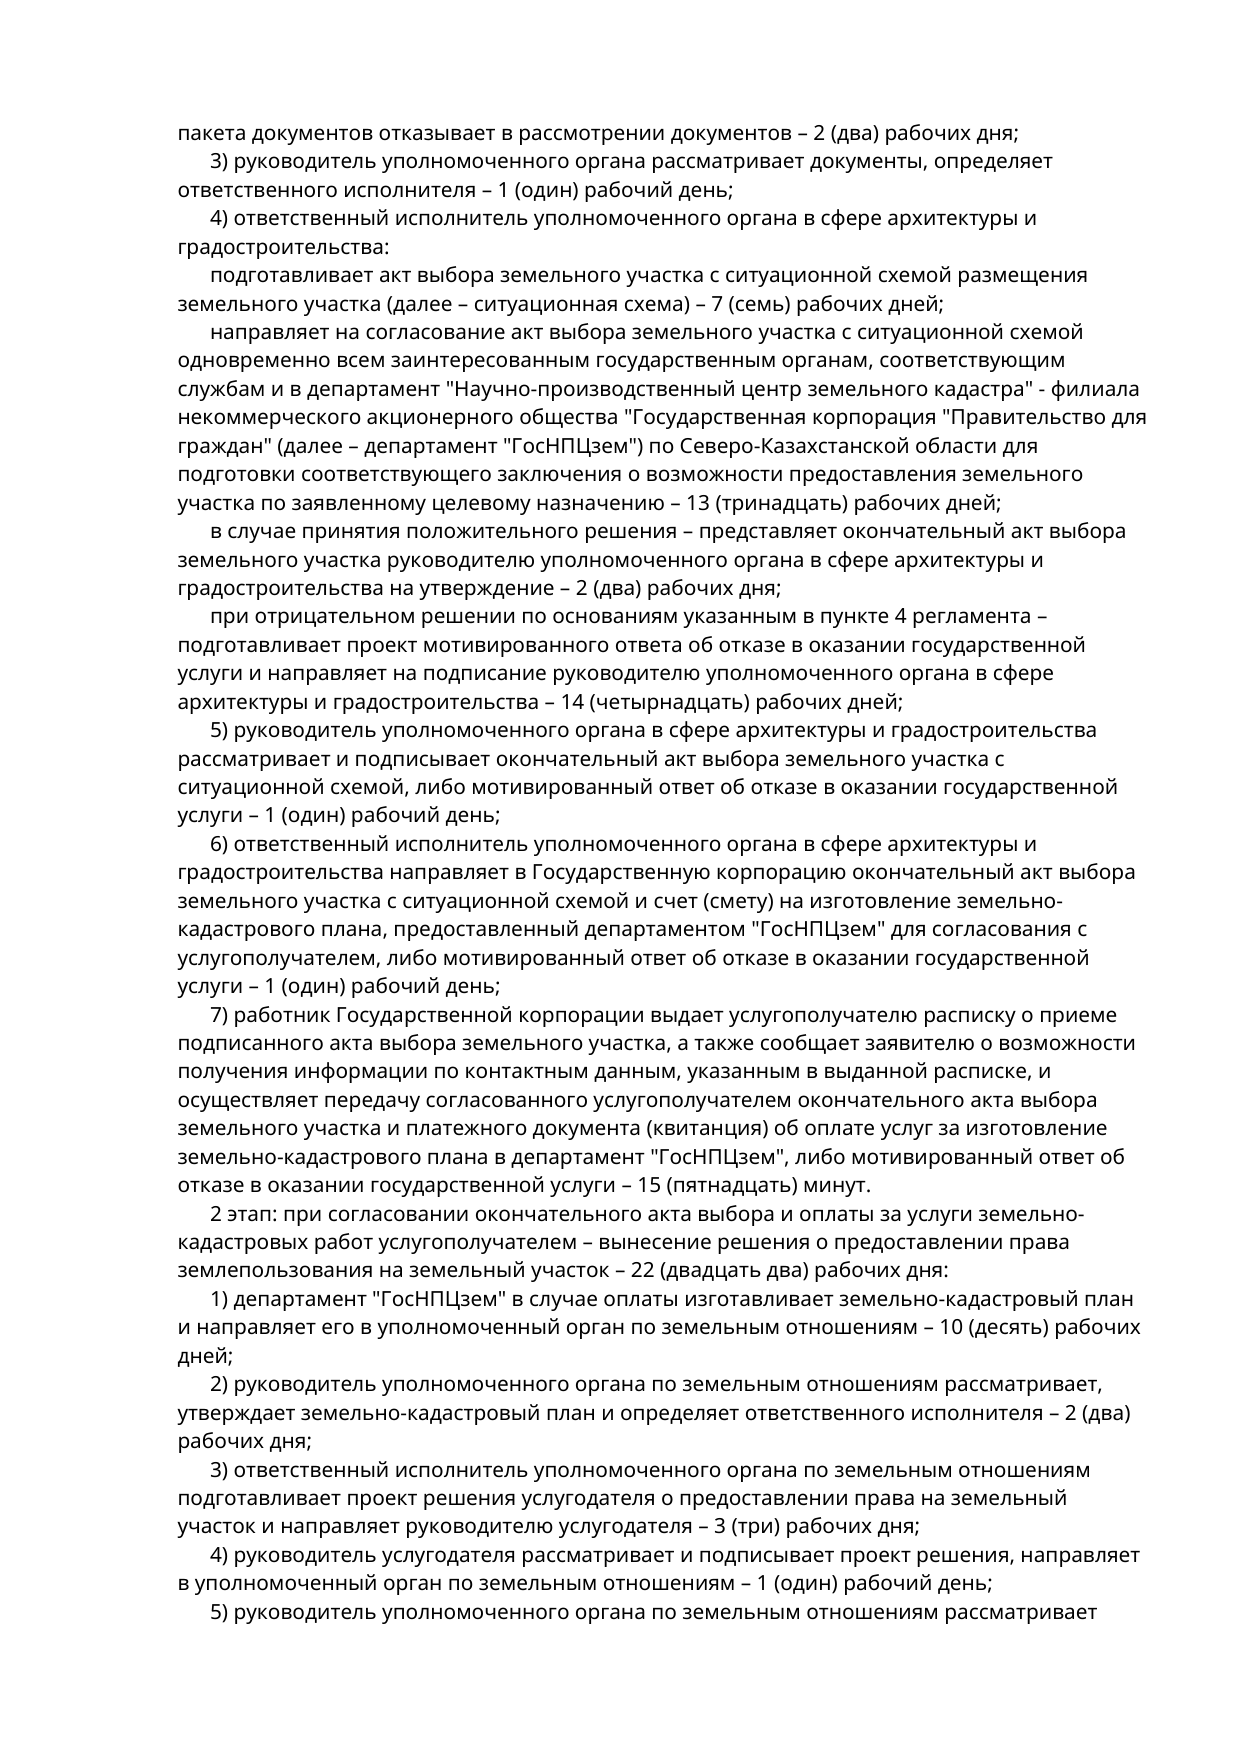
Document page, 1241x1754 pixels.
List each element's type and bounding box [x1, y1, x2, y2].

text [177, 118, 1152, 1625]
